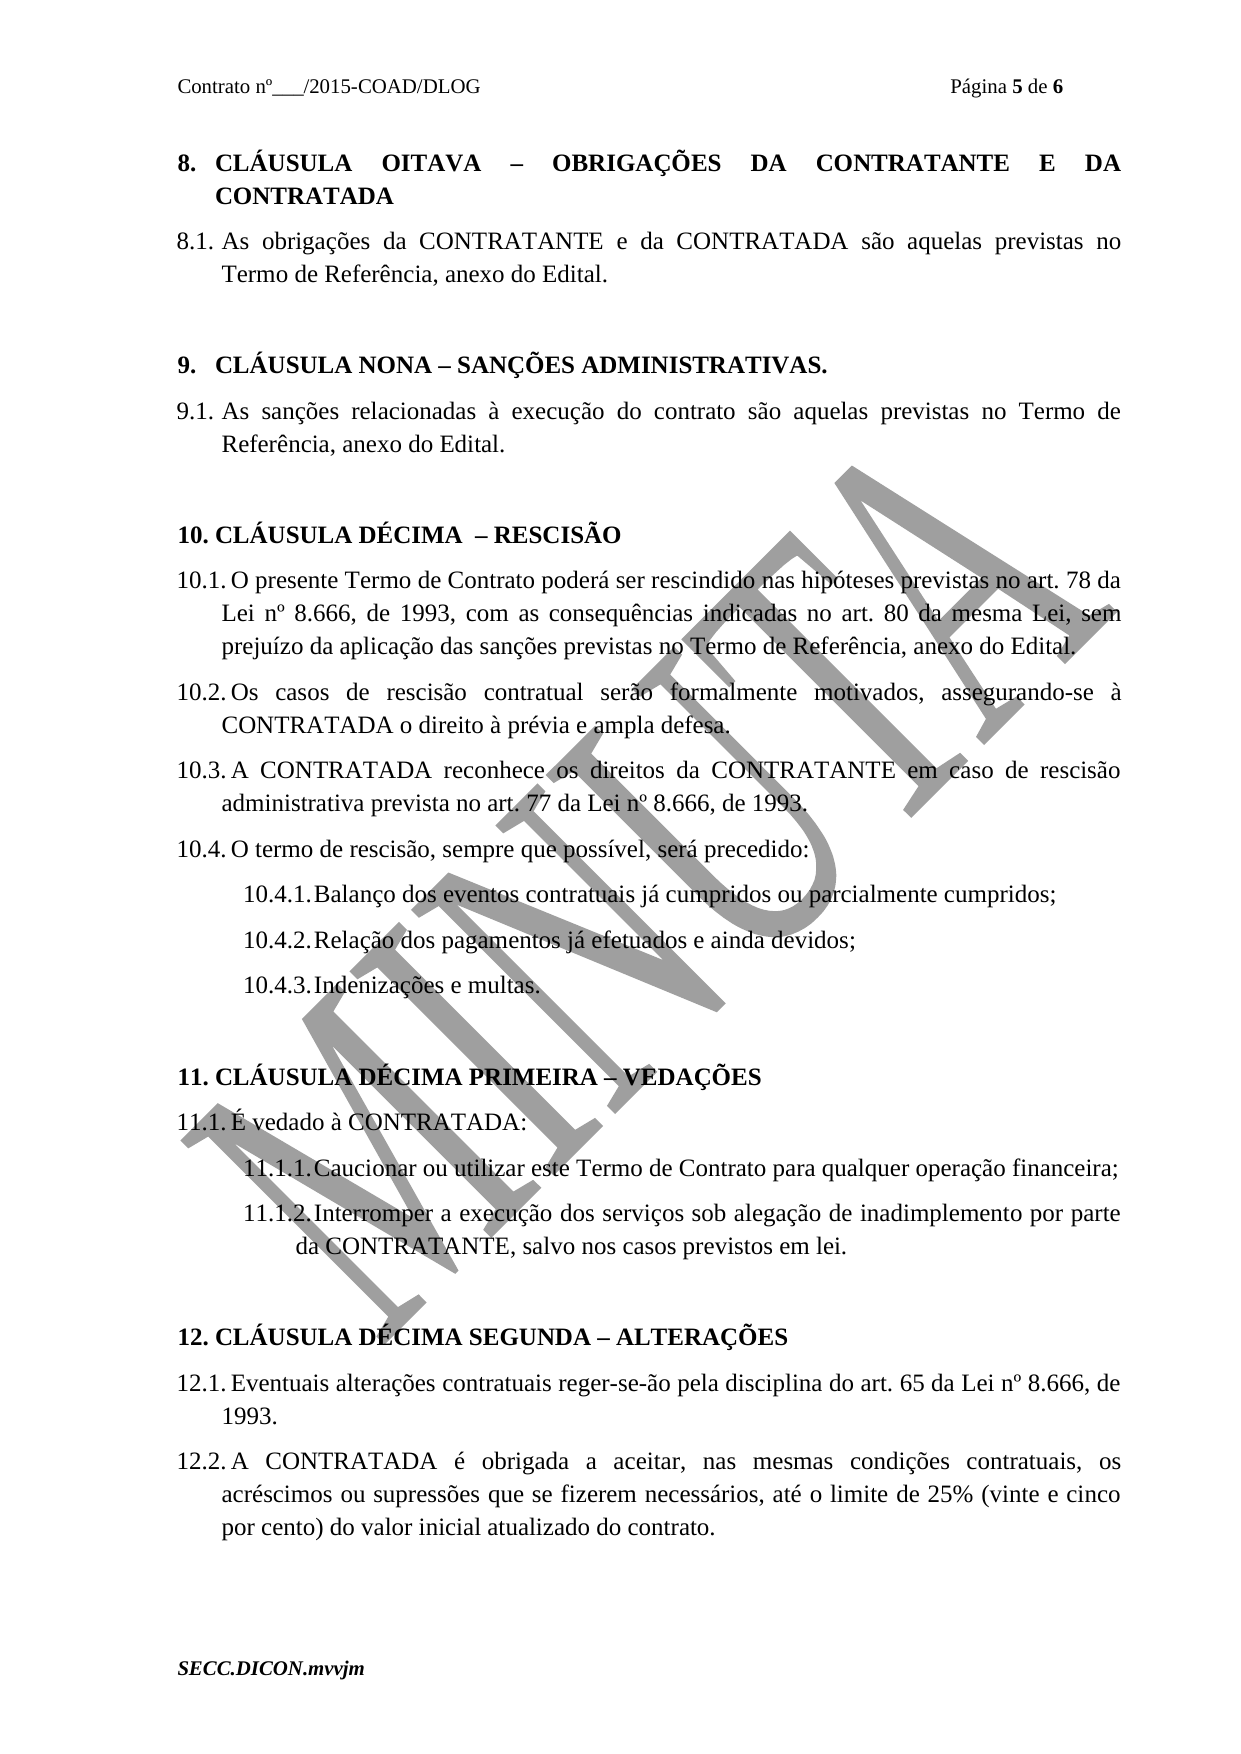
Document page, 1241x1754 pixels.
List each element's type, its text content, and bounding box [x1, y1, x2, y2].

list CLÁUSULA NONA – SANÇÕES ADMINISTRATIVAS. [177, 350, 1122, 379]
list Caucionar ou utilizar este Termo de Contrato para qualquer operação financeira; [243, 1153, 1122, 1181]
list As sanções relacionadas à execução do contrato são aquelas previstas no Termo de Referência, anexo do Edital. [176, 396, 1122, 458]
list Eventuais alterações contratuais reger-se-ão pela disciplina do art. 65 da Lei nº 8.666, de 1993. [176, 1368, 1122, 1429]
list O presente Termo de Contrato poderá ser rescindido nas hipóteses previstas no art. 78 da Lei nº 8.666, de 1993, com as consequências indicadas no art. 80 da mesma Lei, sem prejuízo da aplicação das sanções previstas no Termo de Referência, anexo do Edital. [176, 565, 1122, 660]
list Indenizações e multas. [243, 971, 1122, 999]
list Os casos de rescisão contratual serão formalmente motivados, assegurando-se à CONTRATADA o direito à prévia e ampla defesa. [176, 677, 1122, 739]
list CLÁUSULA DÉCIMA SEGUNDA – ALTERAÇÕES [177, 1322, 1122, 1351]
list Relação dos pagamentos já efetuados e ainda devidos; [243, 925, 1122, 954]
list Balanço dos eventos contratuais já cumpridos ou parcialmente cumpridos; [243, 879, 1122, 908]
list CLÁUSULA OITAVA – OBRIGAÇÕES DA CONTRATANTE E DA CONTRATADA [177, 148, 1122, 209]
list A CONTRATADA reconhece os direitos da CONTRATANTE em caso de rescisão administrativa prevista no art. 77 da Lei nº 8.666, de 1993. [176, 756, 1122, 817]
list O termo de rescisão, sempre que possível, será precedido: [176, 834, 1122, 863]
list CLÁUSULA DÉCIMA PRIMEIRA – VEDAÇÕES [177, 1062, 1122, 1090]
list É vedado à CONTRATADA: [176, 1107, 1122, 1136]
list CLÁUSULA DÉCIMA – RESCISÃO [177, 520, 1122, 549]
list Interromper a execução dos serviços sob alegação de inadimplemento por parte da CONTRATANTE, salvo nos casos previstos em lei. [243, 1198, 1122, 1260]
list As obrigações da CONTRATANTE e da CONTRATADA são aquelas previstas no Termo de Referência, anexo do Edital. [176, 226, 1122, 288]
list A CONTRATADA é obrigada a aceitar, nas mesmas condições contratuais, os acréscimos ou supressões que se fizerem necessários, até o limite de 25% (vinte e cinco por cento) do valor inicial atualizado do contrato. [176, 1446, 1122, 1541]
